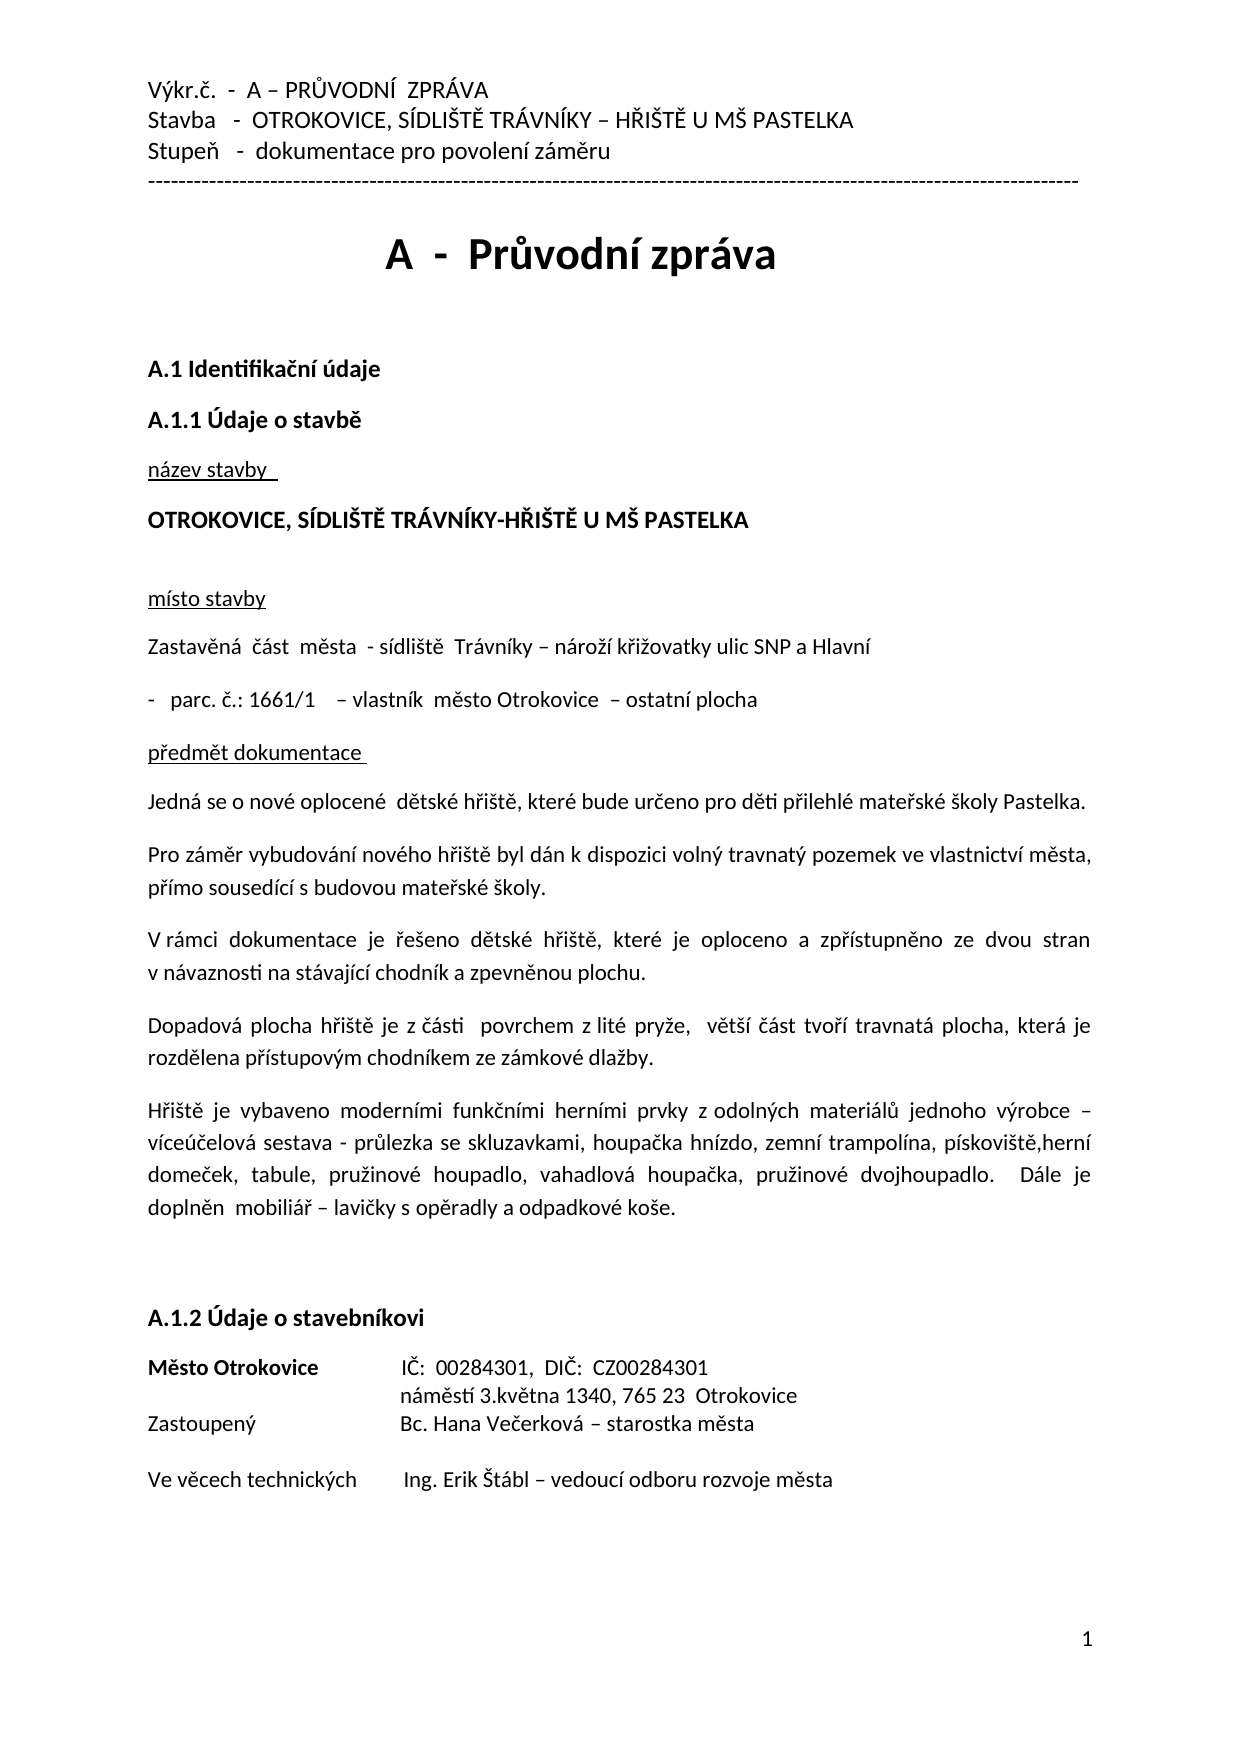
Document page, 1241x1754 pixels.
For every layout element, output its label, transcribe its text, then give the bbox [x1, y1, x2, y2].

text Hřiště je vybaveno moderními funkčními herními prvky z odolných materiálů jednoho výrobce –víceúčelová sestava - průlezka se skluzavkami, houpačka hnízdo, zemní trampolína, pískoviště,herní domeček, tabule, pružinové houpadlo, vahadlová houpačka, pružinové dvojhoupadlo. Dále je doplněn mobiliář – lavičky s opěradly a odpadkové koše. [148, 1096, 1093, 1221]
text Město Otrokovice IČ: 00284301, DIČ: CZ00284301 [148, 1353, 1093, 1381]
text A.1.1 Údaje o stavbě [148, 404, 1093, 434]
text název stavby [148, 455, 1093, 483]
text Dopadová plocha hřiště je z části povrchem z lité pryže, větší část tvoří travnatá plocha, která je rozdělena přístupovým chodníkem ze zámkové dlažby. [148, 1011, 1093, 1071]
text Zastavěná část města - sídliště Trávníky – nároží křižovatky ulic SNP a Hlavní [148, 632, 1093, 661]
text A.1.2 Údaje o stavebníkovi [148, 1302, 1093, 1332]
text náměstí 3.května 1340, 765 23 Otrokovice [148, 1381, 1093, 1409]
text V rámci dokumentace je řešeno dětské hřiště, které je oploceno a zpřístupněno ze dvou stran v návaznosti na stávající chodník a zpevněnou plochu. [148, 926, 1093, 986]
text místo stavby [148, 584, 1093, 612]
text Jedná se o nové oplocené dětské hřiště, které bude určeno pro děti přilehlé mateřské školy Pastelka. [148, 787, 1093, 815]
text Ve věcech technických Ing. Erik Štábl – vedoucí odboru rozvoje města [148, 1465, 1093, 1493]
text - parc. č.: 1661/1 – vlastník město Otrokovice – ostatní plocha [148, 686, 1093, 713]
text OTROKOVICE, SÍDLIŠTĚ TRÁVNÍKY-HŘIŠTĚ U MŠ PASTELKA [148, 504, 1093, 535]
text Pro záměr vybudování nového hřiště byl dán k dispozici volný travnatý pozemek ve vlastnictví města, přímo sousedící s budovou mateřské školy. [148, 840, 1093, 901]
text předmět dokumentace [148, 738, 1093, 767]
text A - Průvodní zpráva [148, 224, 1093, 281]
text A.1 Identifikační údaje [148, 353, 1093, 383]
text Zastoupený Bc. Hana Večerková – starostka města [148, 1409, 1093, 1437]
